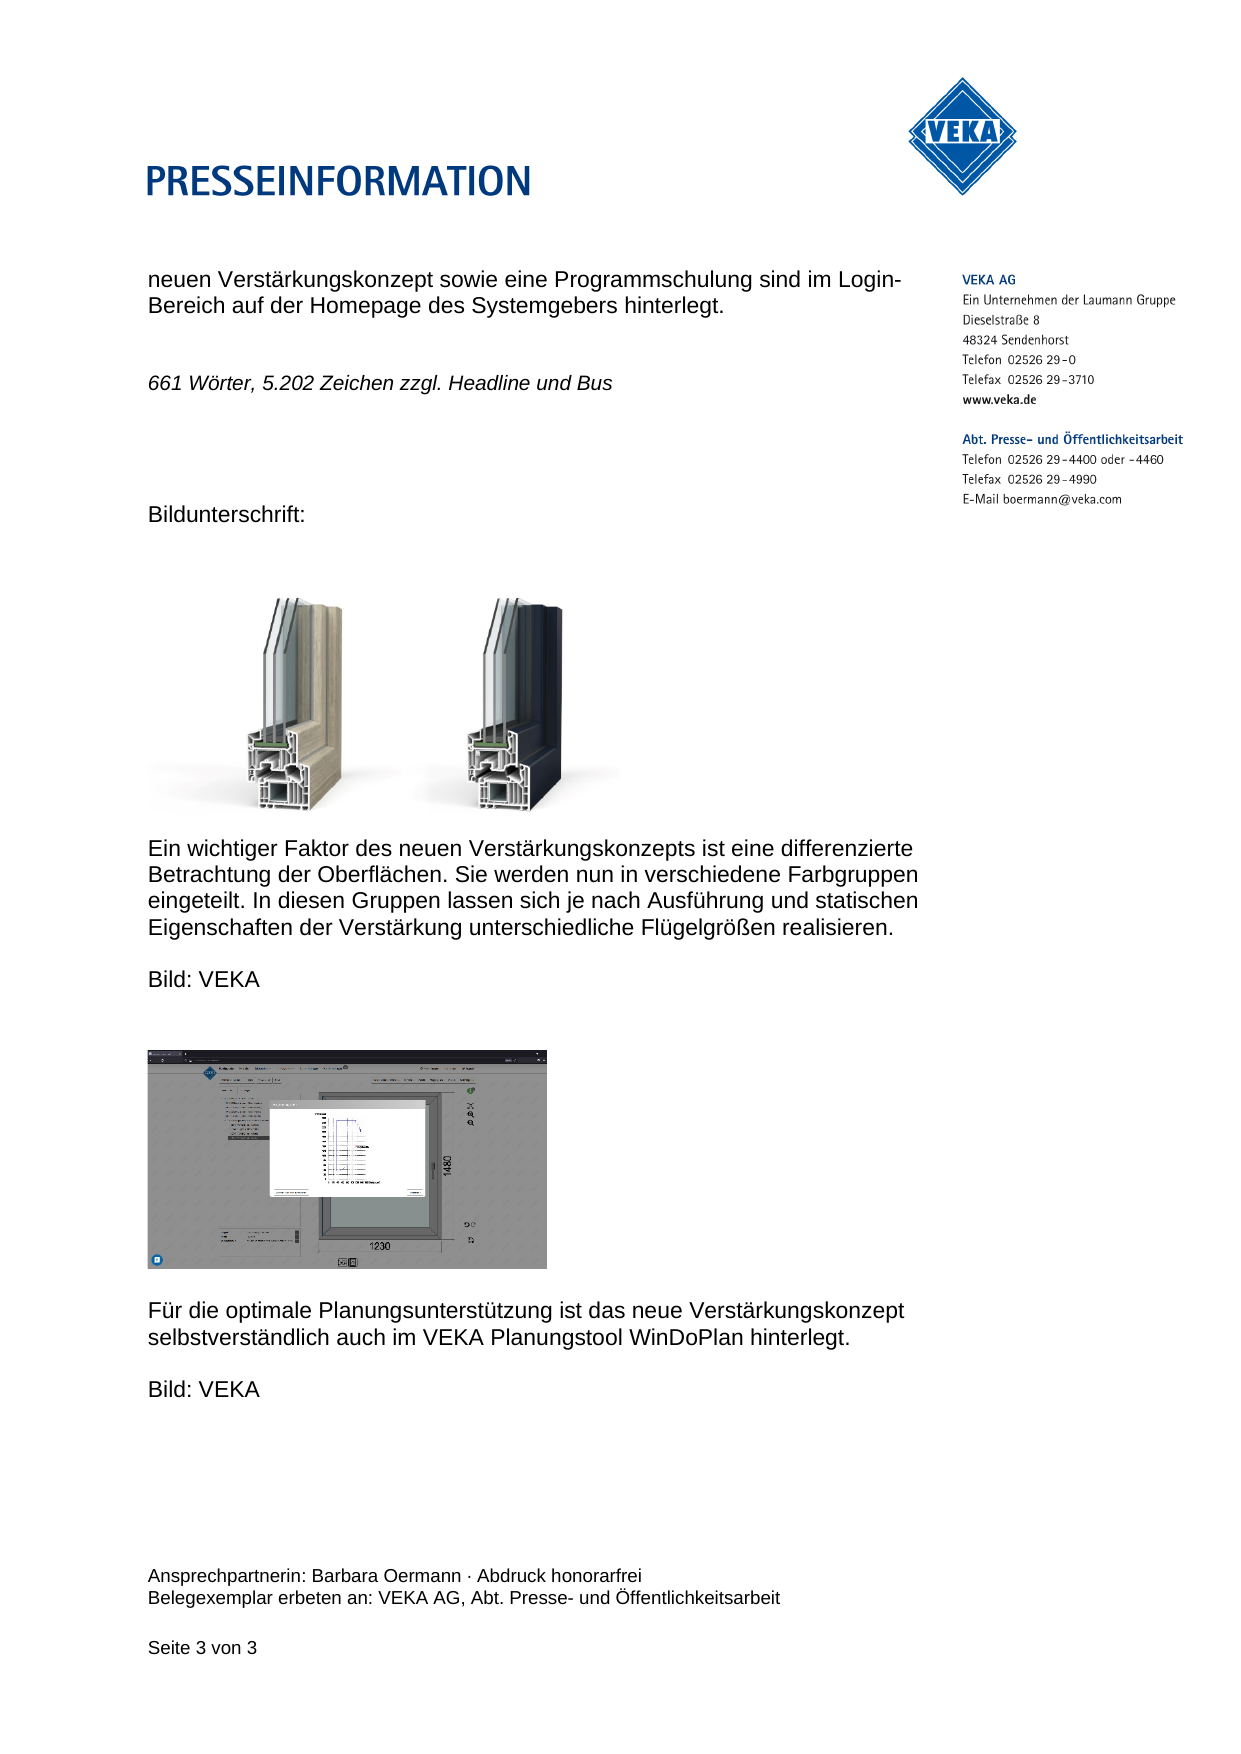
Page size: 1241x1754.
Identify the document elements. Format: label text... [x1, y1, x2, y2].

picture [131, 144, 548, 223]
picture [903, 75, 1190, 514]
text Für die optimale Planungsunterstützung ist das neue Verstärkungskonzept selbstverständlich auch im VEKA Planungstool WinDoPlan hinterlegt. [148, 1297, 919, 1350]
text Bildunterschrift: [148, 501, 919, 527]
text Bild: VEKA [148, 966, 919, 993]
picture [147, 579, 621, 835]
text Ein wichtiger Faktor des neuen Verstärkungskonzepts ist eine differenzierte Betrachtung der Oberflächen. Sie werden nun in verschiedene Farbgruppen eingeteilt. In diesen Gruppen lassen sich je nach Ausführung und statischen Eigenschaften der Verstärkung unterschiedliche Flügelgrößen realisieren. [148, 835, 919, 940]
picture [147, 1050, 547, 1269]
text 661 Wörter, 5.202 Zeichen zzgl. Headline und Bus [148, 371, 919, 395]
text Bild: VEKA [148, 1376, 919, 1403]
